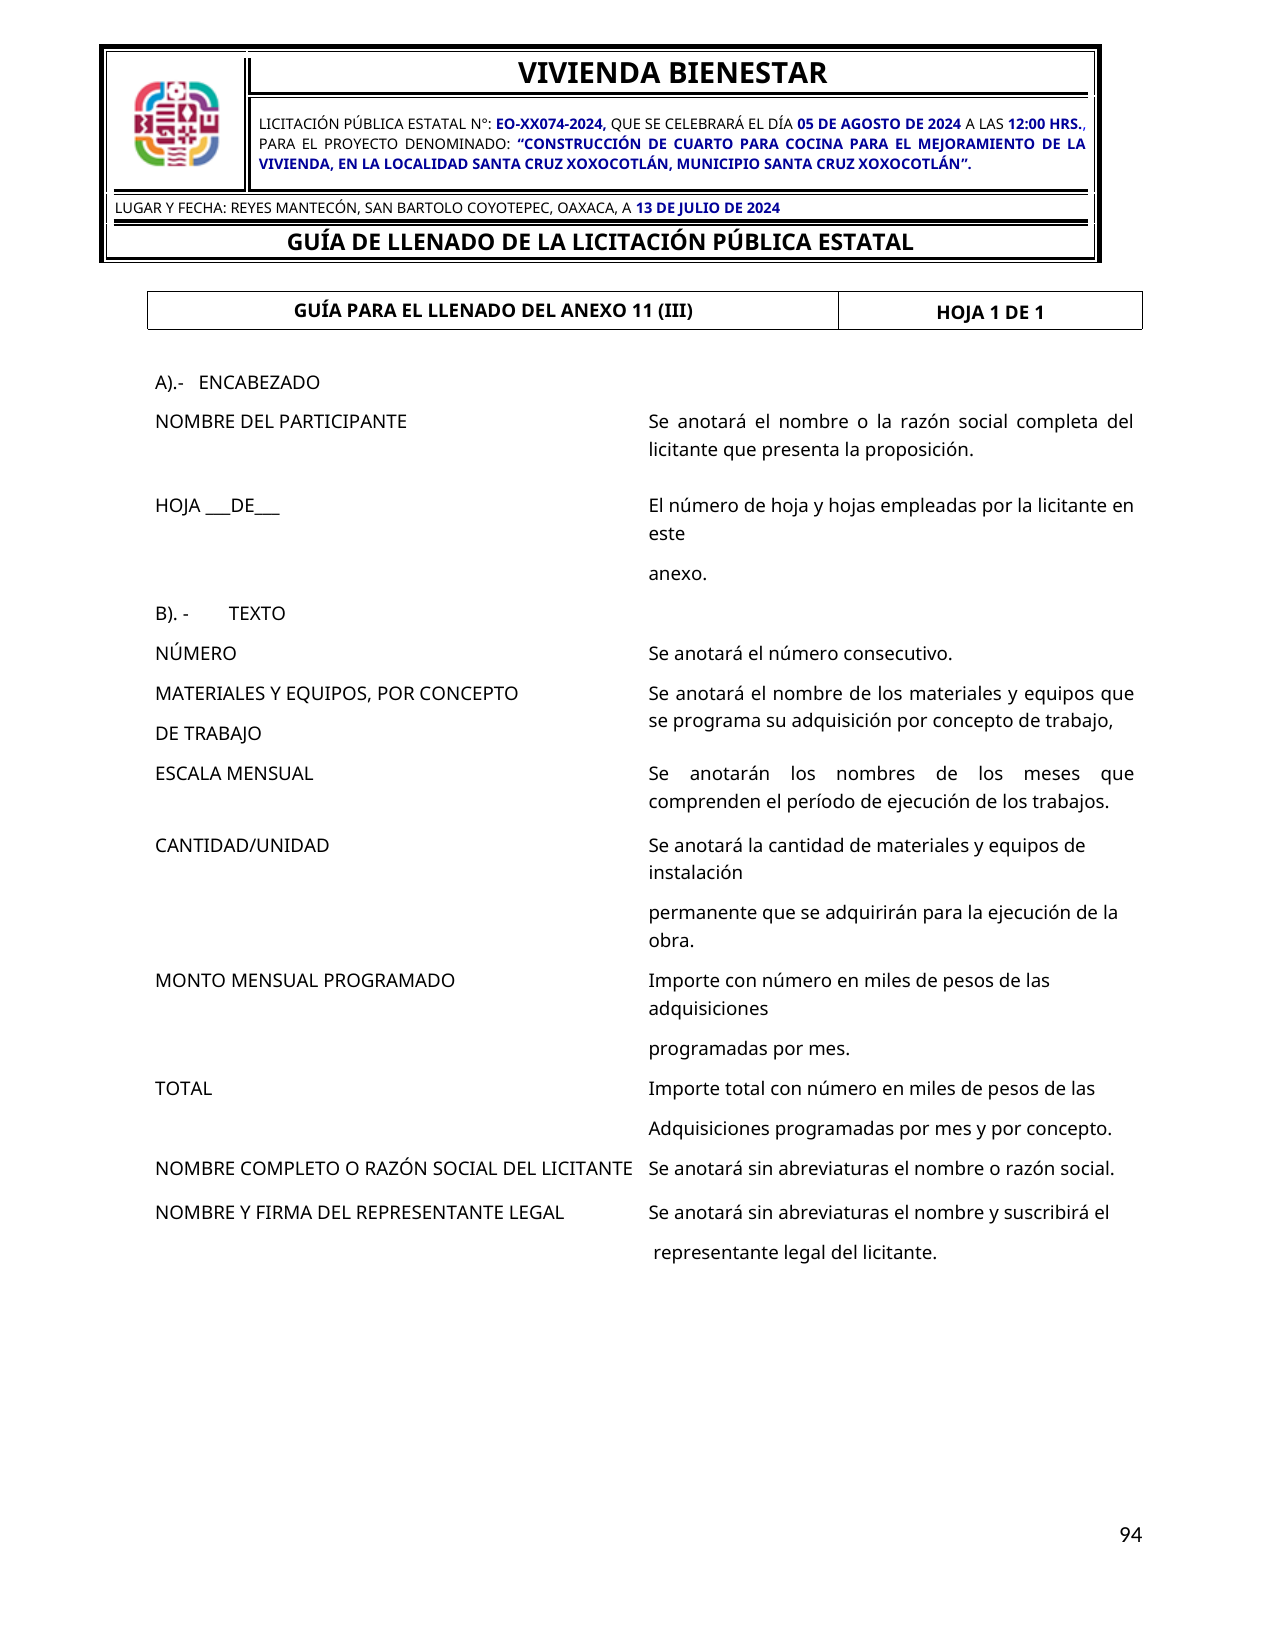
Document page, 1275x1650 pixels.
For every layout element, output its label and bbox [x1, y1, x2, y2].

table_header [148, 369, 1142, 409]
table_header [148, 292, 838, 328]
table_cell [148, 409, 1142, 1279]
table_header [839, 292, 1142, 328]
picture [123, 73, 230, 172]
